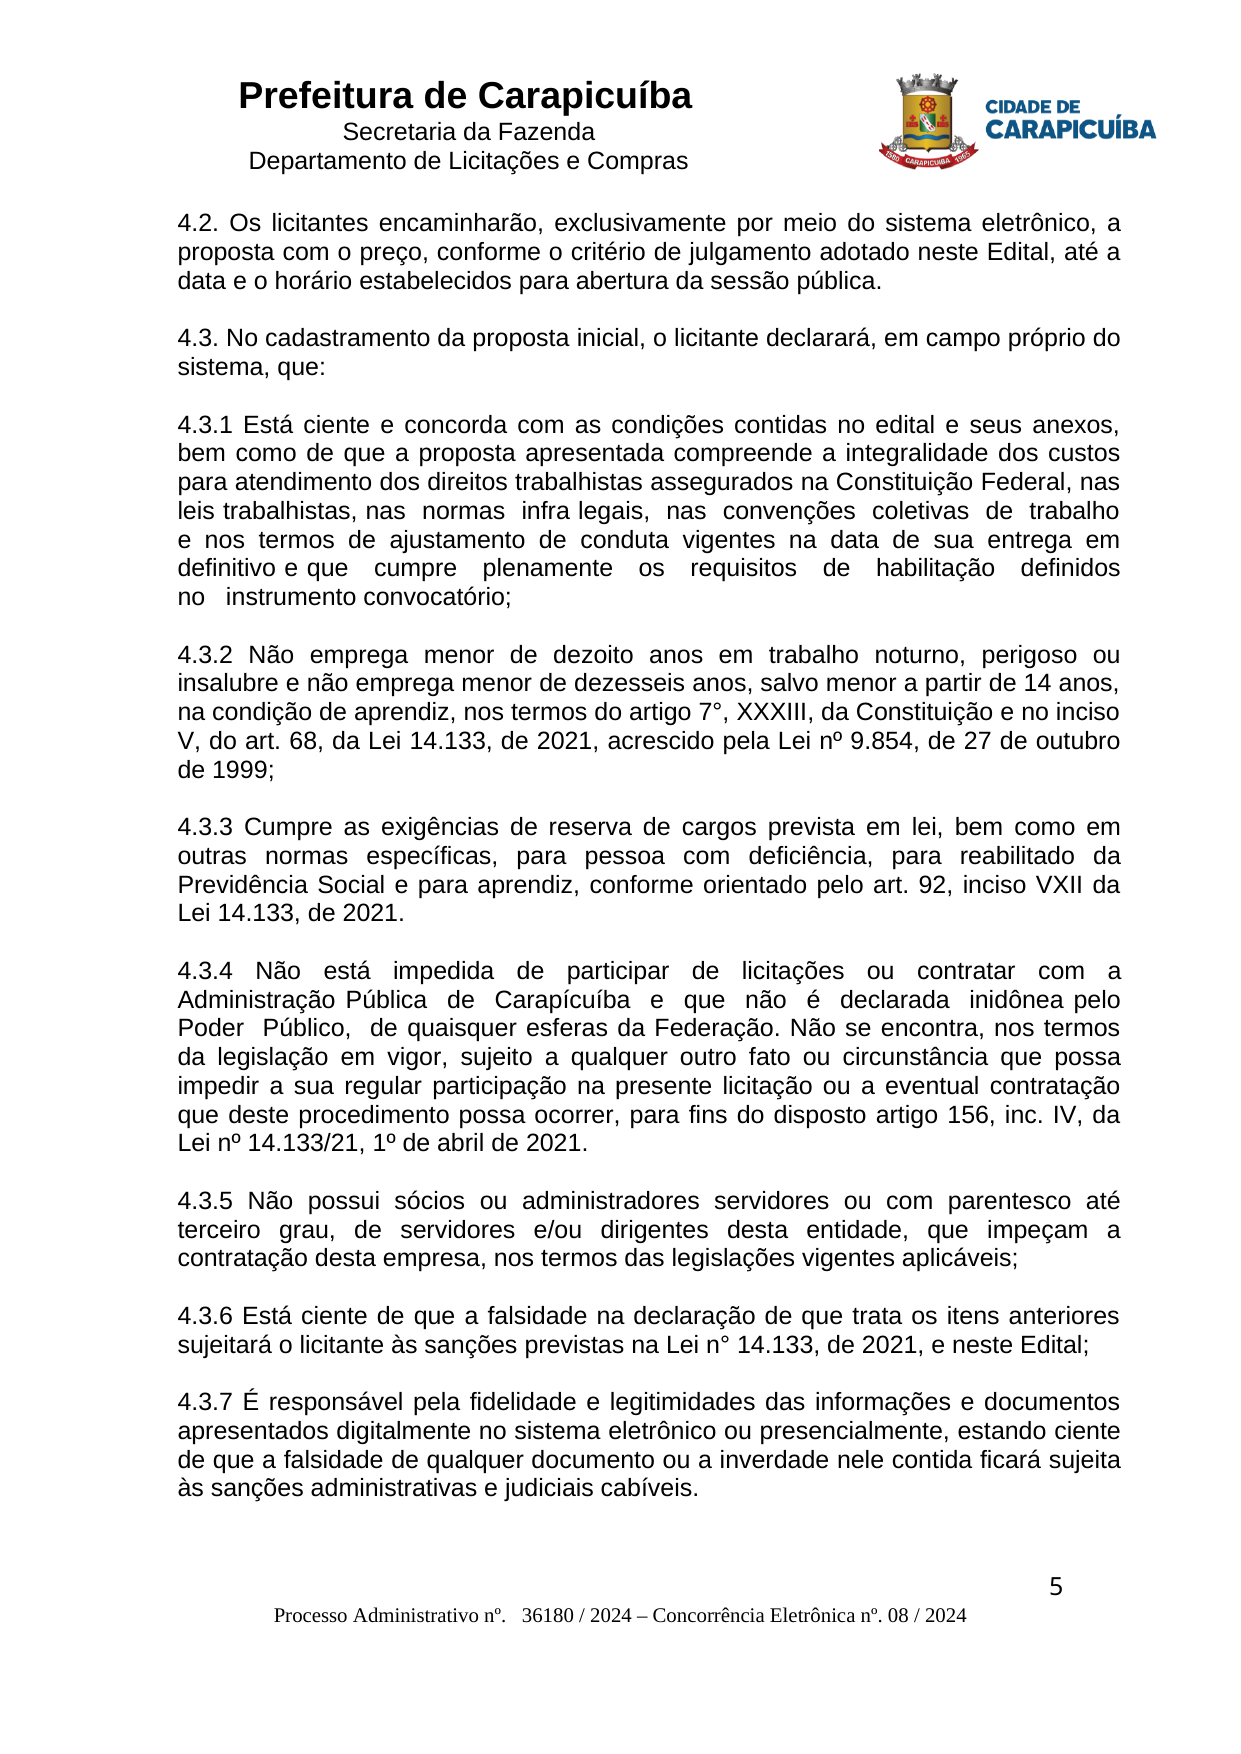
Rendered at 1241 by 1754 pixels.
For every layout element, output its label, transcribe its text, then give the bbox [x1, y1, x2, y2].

text 4.3.6 Está ciente de que a falsidade na declaração de que trata os itens anteriores sujeitará o licitante às sanções previstas na Lei n° 14.133, de 2021, e neste Edital; [177, 1301, 1122, 1358]
text 4.3.4 Não está impedida de participar de licitações ou contratar com a Administração Pública de Carapícuíba e que não é declarada inidônea pelo Poder Público, de quaisquer esferas da Federação. Não se encontra, nos termos da legislação em vigor, sujeito a qualquer outro fato ou circunstância que possa impedir a sua regular participação na presente licitação ou a eventual contratação que deste procedimento possa ocorrer, para fins do disposto artigo 156, inc. IV, da Lei nº 14.133/21, 1º de abril de 2021. [177, 956, 1122, 1157]
text 4.2. Os licitantes encaminharão, exclusivamente por meio do sistema eletrônico, a proposta com o preço, conforme o critério de julgamento adotado neste Edital, até a data e o horário estabelecidos para abertura da sessão pública. [177, 208, 1122, 295]
picture [877, 65, 1159, 172]
text 4.3. No cadastramento da proposta inicial, o licitante declarará, em campo próprio do sistema, que: [177, 323, 1122, 381]
text 4.3.7 É responsável pela fidelidade e legitimidades das informações e documentos apresentados digitalmente no sistema eletrônico ou presencialmente, estando ciente de que a falsidade de qualquer documento ou a inverdade nele contida ficará sujeita às sanções administrativas e judiciais cabíveis. [177, 1387, 1122, 1502]
text 4.3.5 Não possui sócios ou administradores servidores ou com parentesco até terceiro grau, de servidores e/ou dirigentes desta entidade, que impeçam a contratação desta empresa, nos termos das legislações vigentes aplicáveis; [177, 1186, 1122, 1272]
text 4.3.1 Está ciente e concorda com as condições contidas no edital e seus anexos, bem como de que a proposta apresentada compreende a integralidade dos custos para atendimento dos direitos trabalhistas assegurados na Constituição Federal, nas leis trabalhistas, nas normas infra legais, nas convenções coletivas de trabalho e nos termos de ajustamento de conduta vigentes na data de sua entrega em definitivo e que cumpre plenamente os requisitos de habilitação definidos no instrumento convocatório; [177, 410, 1122, 611]
text 4.3.3 Cumpre as exigências de reserva de cargos prevista em lei, bem como em outras normas específicas, para pessoa com deficiência, para reabilitado da Previdência Social e para aprendiz, conforme orientado pelo art. 92, inciso VXII da Lei 14.133, de 2021. [177, 812, 1122, 927]
text 4.3.2 Não emprega menor de dezoito anos em trabalho noturno, perigoso ou insalubre e não emprega menor de dezesseis anos, salvo menor a partir de 14 anos, na condição de aprendiz, nos termos do artigo 7°, XXXIII, da Constituição e no inciso V, do art. 68, da Lei 14.133, de 2021, acrescido pela Lei nº 9.854, de 27 de outubro de 1999; [177, 640, 1122, 783]
